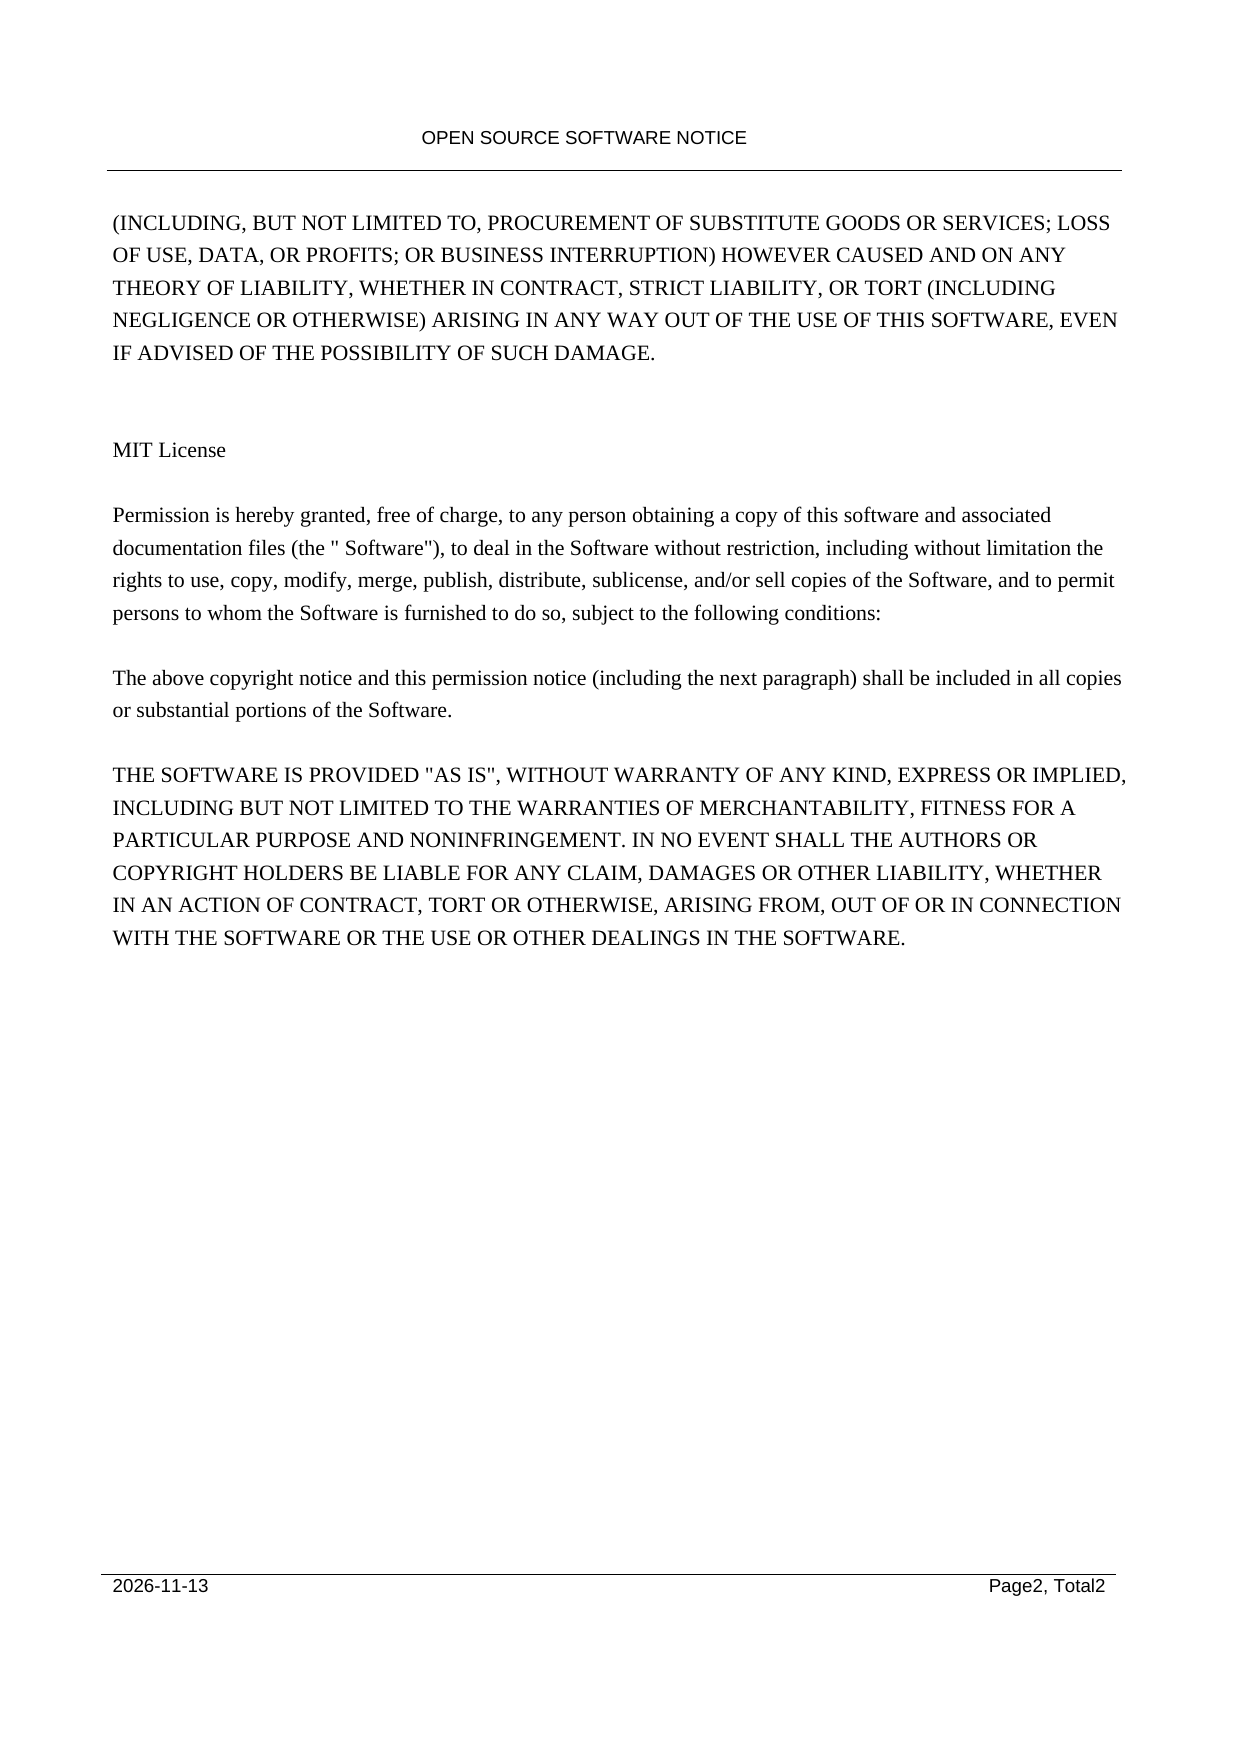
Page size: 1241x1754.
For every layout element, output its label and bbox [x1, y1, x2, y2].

text [112, 206, 1128, 986]
